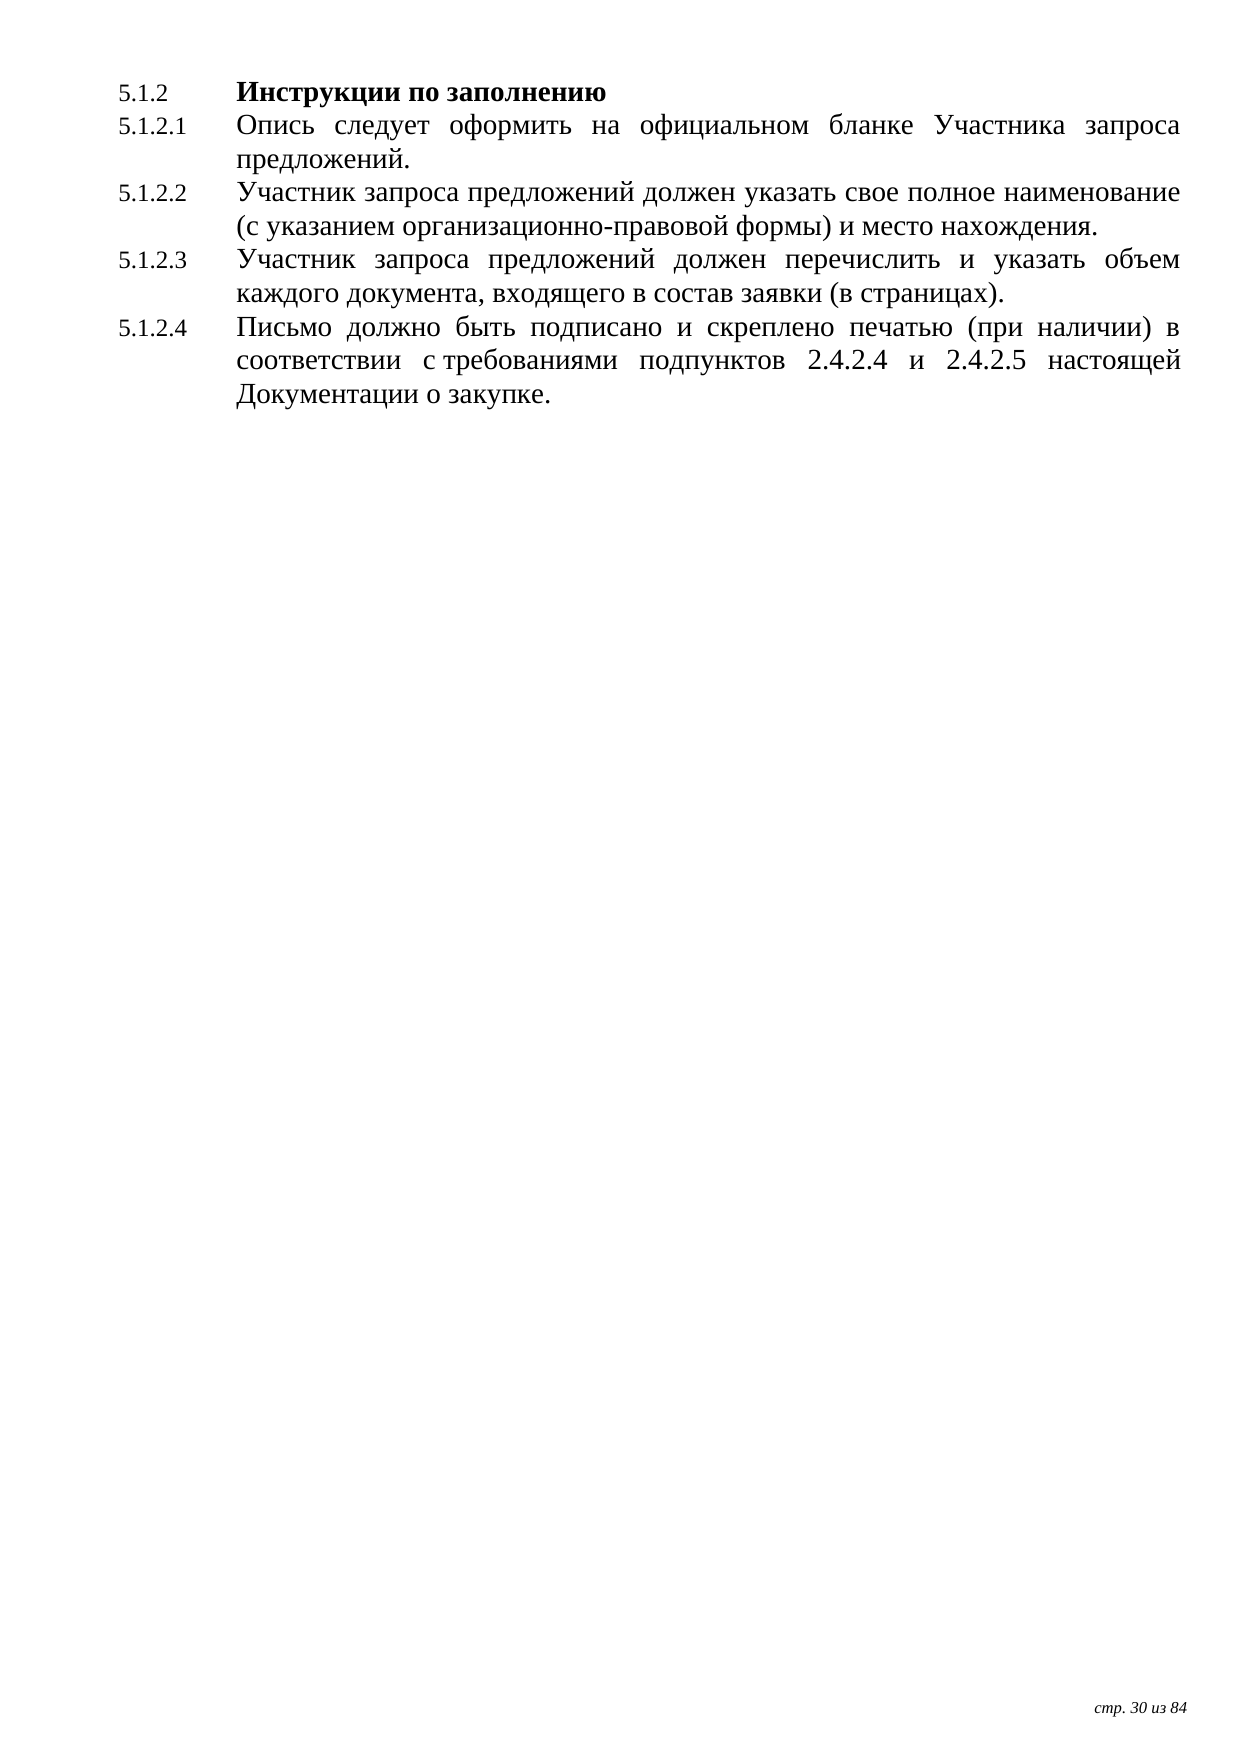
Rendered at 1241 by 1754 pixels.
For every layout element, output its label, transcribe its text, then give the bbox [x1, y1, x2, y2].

list Инструкции по заполнению [118, 74, 1181, 107]
list Письмо должно быть подписано и скреплено печатью (при наличии) в соответствии с требованиями подпунктов 2.4.2.4 и 2.4.2.5 настоящей Документации о закупке. [118, 309, 1181, 409]
list Участник запроса предложений должен указать свое полное наименование (с указанием организационно-правовой формы) и место нахождения. [118, 174, 1181, 242]
list Участник запроса предложений должен перечислить и указать объем каждого документа, входящего в состав заявки (в страницах). [118, 242, 1181, 309]
list Опись следует оформить на официальном бланке Участника запроса предложений. [118, 107, 1181, 174]
